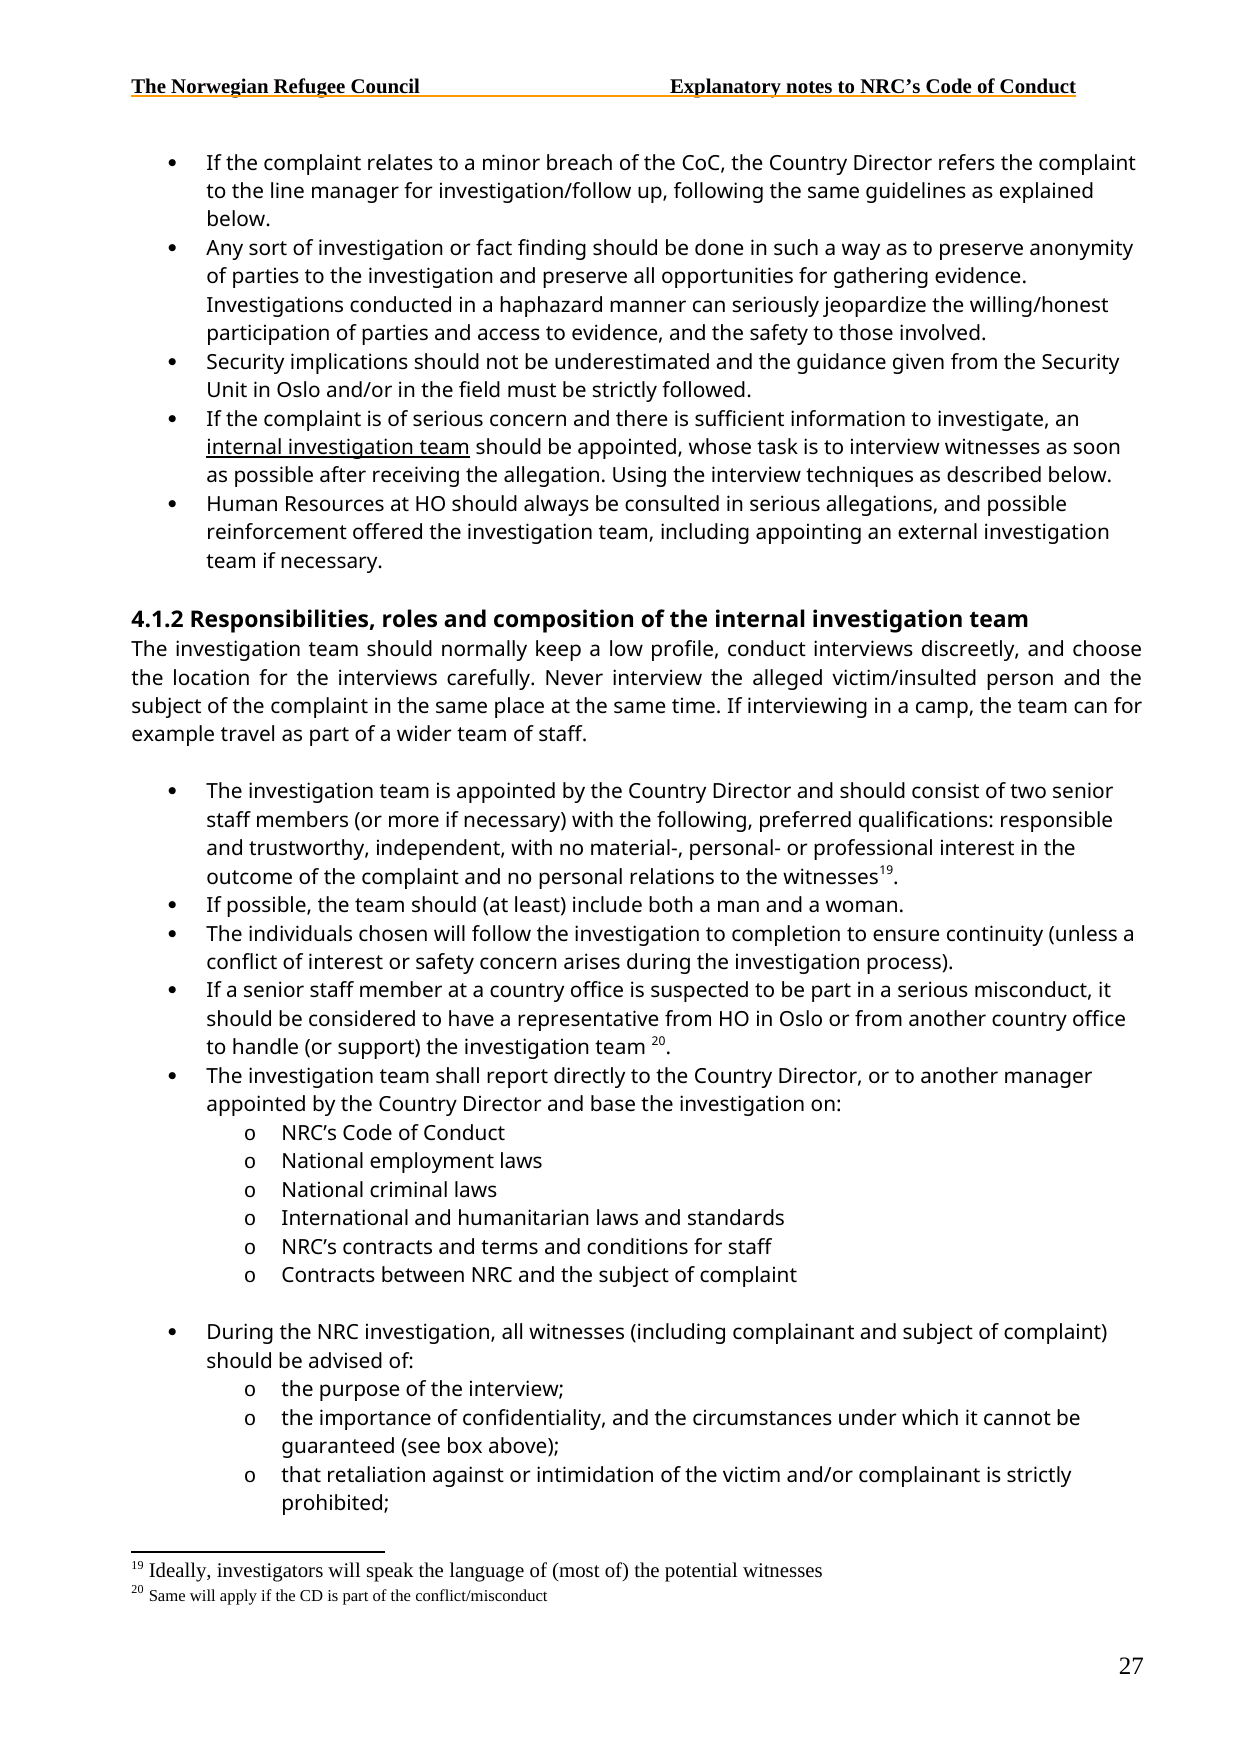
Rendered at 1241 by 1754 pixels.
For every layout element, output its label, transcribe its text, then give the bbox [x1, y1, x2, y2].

list Contracts between NRC and the subject of complaint [244, 1260, 1144, 1289]
subtitle 4.1.2 Responsibilities, roles and composition of the internal investigation team [131, 603, 1144, 634]
list the purpose of the interview; [244, 1374, 1144, 1403]
list Any sort of investigation or fact finding should be done in such a way as to preserve anonymity of parties to the investigation and preserve all opportunities for gathering evidence. Investigations conducted in a haphazard manner can seriously jeopardize the willing/honest participation of parties and access to evidence, and the safety to those involved. [169, 233, 1144, 347]
list that retaliation against or intimidation of the victim and/or complainant is strictly prohibited; [244, 1460, 1144, 1517]
list the importance of confidentiality, and the circumstances under which it cannot be guaranteed (see box above); [244, 1403, 1144, 1460]
list Security implications should not be underestimated and the guidance given from the Security Unit in and/or in the field must be strictly followed. [169, 347, 1144, 404]
list The investigation team is appointed by the Country Director and should consist of two senior staff members (or more if necessary) with the following, preferred qualifications: responsible and trustworthy, independent, with no material-, personal- or professional interest in the outcome of the complaint and no personal relations to the witnesses. [169, 776, 1144, 890]
text The investigation team should normally keep a low profile, conduct interviews discreetly, and choose the location for the interviews carefully. Never interview the alleged victim/insulted person and the subject of the complaint in the same place at the same time. If interviewing in a camp, the team can for example travel as part of a wider team of staff. [131, 634, 1144, 748]
list If possible, the team should (at least) include both a man and a woman. [169, 890, 1144, 919]
list If the complaint is of serious concern and there is sufficient information to investigate, an internal investigation team should be appointed, whose task is to interview witnesses as soon as possible after receiving the allegation. Using the interview techniques as described below. [169, 404, 1144, 489]
list Human Resources at HO should always be consulted in serious allegations, and possible reinforcement offered the investigation team, including appointing an external investigation team if necessary. [169, 489, 1144, 574]
list If a senior staff member at a country office is suspected to be part in a serious misconduct, it should be considered to have a representative from HO in Oslo or from another country office to handle (or support) the investigation team . [169, 976, 1144, 1061]
list During the NRC investigation, all witnesses (including complainant and subject of complaint) should be advised of: [169, 1317, 1144, 1374]
list NRC’s Code of Conduct [244, 1118, 1144, 1146]
list If the complaint relates to a minor breach of the CoC, the Country Director refers the complaint to the line manager for investigation/follow up, following the same guidelines as explained below. [169, 148, 1144, 233]
list The individuals chosen will follow the investigation to completion to ensure continuity (unless a conflict of interest or safety concern arises during the investigation process). [169, 919, 1144, 976]
list International and humanitarian laws and standards [244, 1203, 1144, 1232]
list National employment laws [244, 1146, 1144, 1175]
list NRC’s contracts and terms and conditions for staff [244, 1232, 1144, 1260]
list The investigation team shall report directly to the Country Director, or to another manager appointed by the Country Director and base the investigation on: [169, 1061, 1144, 1118]
list National criminal laws [244, 1175, 1144, 1203]
